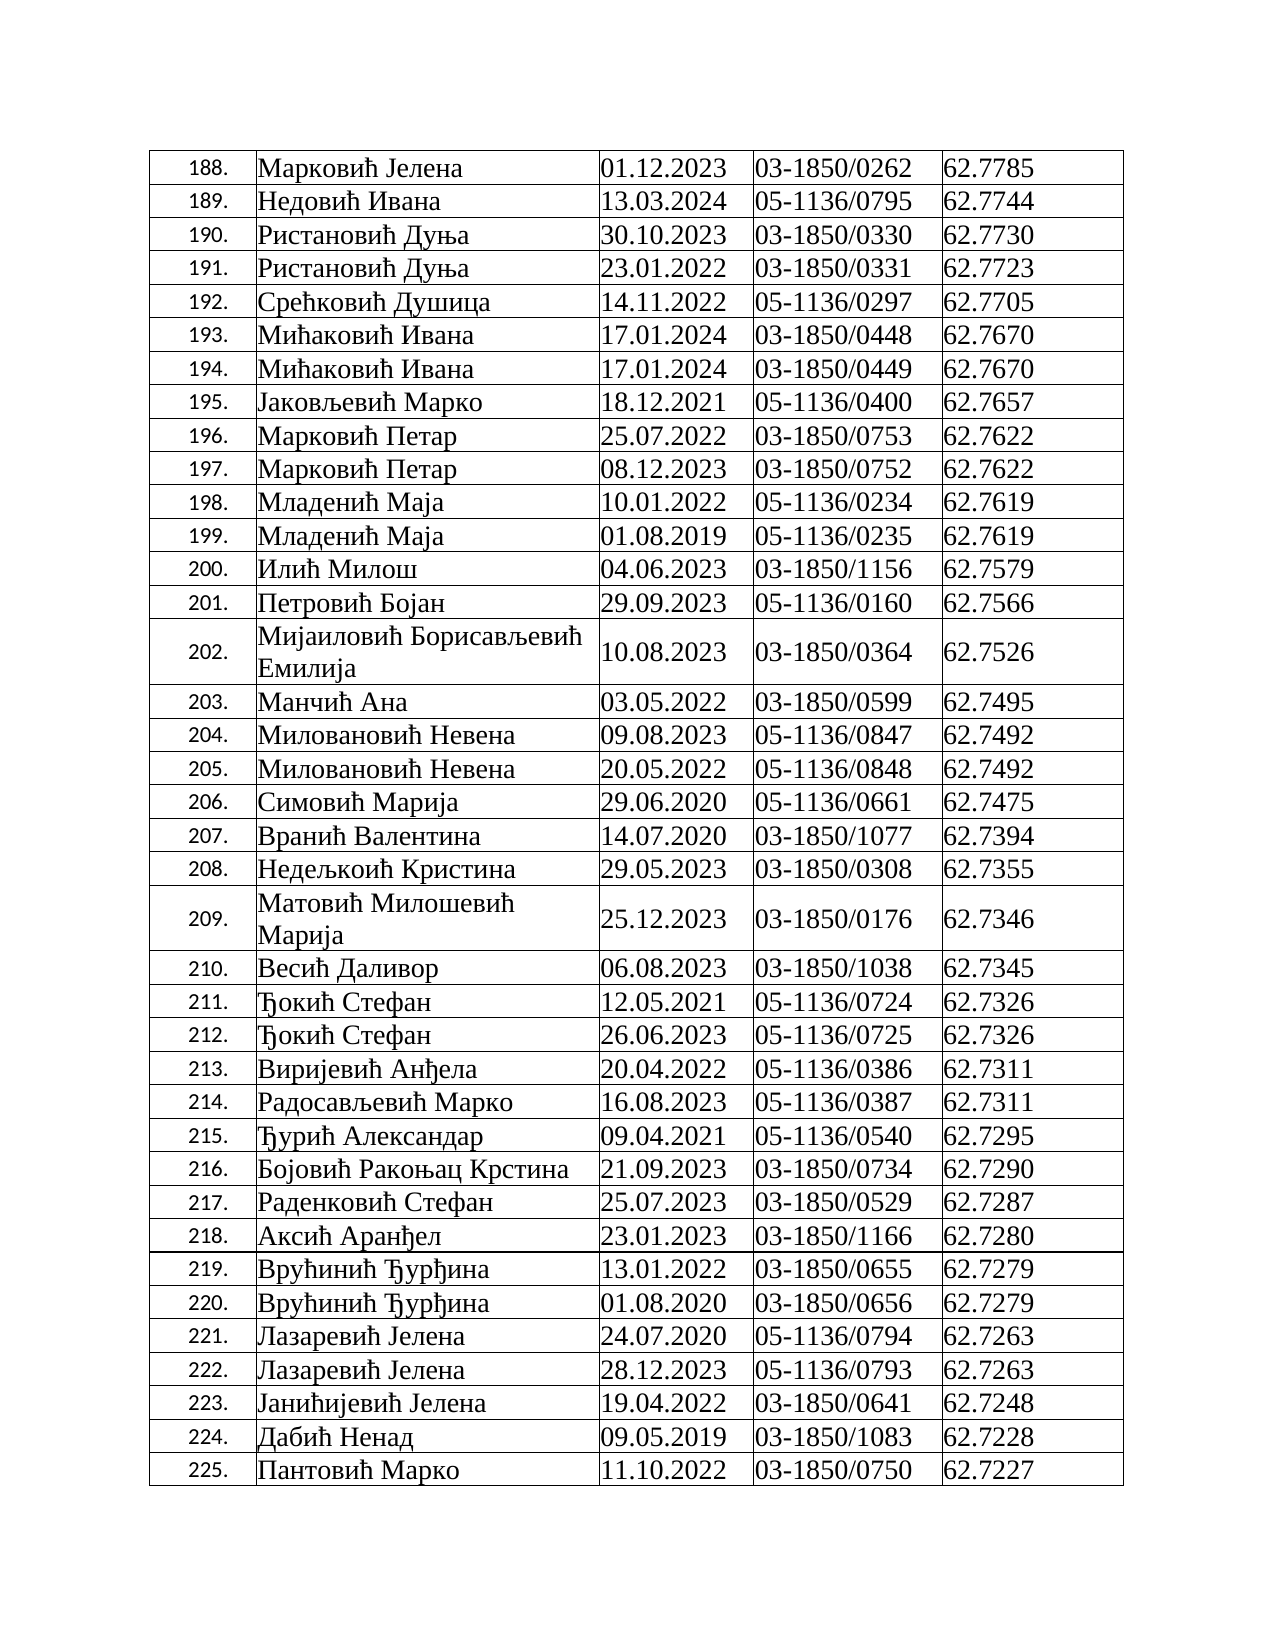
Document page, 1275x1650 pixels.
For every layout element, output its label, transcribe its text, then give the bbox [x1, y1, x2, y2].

table_cell Аксић Аранђел [257, 1219, 599, 1251]
table_cell 03-1850/1156 [754, 552, 942, 585]
table_cell Лазаревић Јелена [257, 1353, 599, 1385]
table_cell 04.06.2023 [600, 552, 753, 585]
table_cell 16.08.2023 [600, 1085, 753, 1118]
table_cell 10.08.2023 [600, 619, 753, 684]
table_cell 62.7355 [943, 852, 1123, 884]
table_cell 05-1136/0724 [754, 985, 942, 1017]
table_cell 62.7619 [943, 485, 1123, 518]
table_cell 23.01.2022 [600, 251, 753, 284]
table_cell [150, 1386, 256, 1418]
table_cell 14.11.2022 [600, 285, 753, 317]
table_cell [150, 1353, 256, 1385]
table_cell 03-1850/0752 [754, 452, 942, 484]
table_cell 62.7248 [943, 1386, 1123, 1418]
table_cell 03-1850/0308 [754, 852, 942, 884]
table_cell 25.07.2022 [600, 419, 753, 451]
table_cell Бојовић Ракоњац Крстина [257, 1152, 599, 1184]
table_cell Симовић Марија [257, 785, 599, 818]
table_cell 03-1850/0641 [754, 1386, 942, 1418]
table_cell 62.7279 [943, 1253, 1123, 1285]
table_cell 13.03.2024 [600, 185, 753, 217]
table_cell 05-1136/0793 [754, 1353, 942, 1385]
table_cell [150, 1253, 256, 1285]
table_cell 03-1850/0331 [754, 251, 942, 284]
table_cell Јаковљевић Марко [257, 385, 599, 417]
table_cell 25.12.2023 [600, 886, 753, 950]
table_cell 03-1850/0734 [754, 1152, 942, 1184]
table_cell [150, 1052, 256, 1084]
table_cell [150, 1186, 256, 1218]
table_cell 03-1850/1166 [754, 1219, 942, 1251]
table_cell [150, 151, 256, 183]
table_cell 62.7495 [943, 685, 1123, 717]
table_cell Марковић Јелена [257, 151, 599, 183]
table_cell Ристановић Дуња [257, 251, 599, 284]
table_cell Младенић Маја [257, 519, 599, 551]
table_cell 14.07.2020 [600, 819, 753, 851]
table_cell 62.7263 [943, 1353, 1123, 1385]
table_cell 03.05.2022 [600, 685, 753, 717]
table_cell Матовић Милошевић Марија [257, 886, 599, 950]
table_cell 62.7492 [943, 752, 1123, 784]
table_cell 05-1136/0387 [754, 1085, 942, 1118]
table_cell 06.08.2023 [600, 951, 753, 984]
table_cell 62.7228 [943, 1420, 1123, 1452]
table_cell Срећковић Душица [257, 285, 599, 317]
table_cell 62.7526 [943, 619, 1123, 684]
table_cell 62.7394 [943, 819, 1123, 851]
table_cell 62.7311 [943, 1052, 1123, 1084]
table_cell 62.7326 [943, 1018, 1123, 1051]
table_cell [150, 886, 256, 950]
table_cell [150, 752, 256, 784]
table_cell Ђурић Александар [257, 1119, 599, 1151]
table_cell 01.12.2023 [600, 151, 753, 183]
table_cell 03-1850/0753 [754, 419, 942, 451]
table_cell 05-1136/0847 [754, 719, 942, 751]
table_cell 62.7579 [943, 552, 1123, 585]
table_cell 62.7295 [943, 1119, 1123, 1151]
table_cell 03-1850/0529 [754, 1186, 942, 1218]
table_cell 62.7723 [943, 251, 1123, 284]
table_cell Миловановић Невена [257, 719, 599, 751]
table_cell 20.04.2022 [600, 1052, 753, 1084]
table_cell [150, 1286, 256, 1318]
table_cell 05-1136/0234 [754, 485, 942, 518]
table_cell 21.09.2023 [600, 1152, 753, 1184]
table_cell Радосављевић Марко [257, 1085, 599, 1118]
table_cell 29.09.2023 [600, 586, 753, 618]
table_cell 62.7670 [943, 352, 1123, 384]
table_cell 17.01.2024 [600, 318, 753, 351]
table_cell [150, 185, 256, 217]
table_cell 05-1136/0540 [754, 1119, 942, 1151]
table_cell Виријевић Анђела [257, 1052, 599, 1084]
table_cell 20.05.2022 [600, 752, 753, 784]
table_cell 01.08.2019 [600, 519, 753, 551]
table_cell [150, 352, 256, 384]
table_cell 12.05.2021 [600, 985, 753, 1017]
table_cell Мијаиловић Борисављевић Емилија [257, 619, 599, 684]
table_cell Вранић Валентина [257, 819, 599, 851]
table_cell [150, 1085, 256, 1118]
table_cell 26.06.2023 [600, 1018, 753, 1051]
table_cell 62.7263 [943, 1319, 1123, 1352]
table_cell Дабић Ненад [257, 1420, 599, 1452]
table_cell 62.7619 [943, 519, 1123, 551]
table_cell Недељкоић Кристина [257, 852, 599, 884]
table_cell Ристановић Дуња [257, 218, 599, 250]
table_cell Мићаковић Ивана [257, 318, 599, 351]
table_cell 05-1136/0400 [754, 385, 942, 417]
table_cell 03-1850/1083 [754, 1420, 942, 1452]
table_cell Раденковић Стефан [257, 1186, 599, 1218]
table_cell 62.7785 [943, 151, 1123, 183]
table_cell 62.7345 [943, 951, 1123, 984]
table_cell Илић Милош [257, 552, 599, 585]
table_cell [150, 1219, 256, 1251]
table_cell 05-1136/0725 [754, 1018, 942, 1051]
table_cell [150, 985, 256, 1017]
table_cell [150, 1453, 256, 1485]
table_cell Манчић Ана [257, 685, 599, 717]
table_cell 62.7346 [943, 886, 1123, 950]
table_cell 08.12.2023 [600, 452, 753, 484]
table_cell 05-1136/0297 [754, 285, 942, 317]
table_cell 62.7227 [943, 1453, 1123, 1485]
table_cell 62.7657 [943, 385, 1123, 417]
table_cell 62.7705 [943, 285, 1123, 317]
table_cell Мићаковић Ивана [257, 352, 599, 384]
table_cell 03-1850/0449 [754, 352, 942, 384]
table_cell [150, 519, 256, 551]
table_cell [150, 819, 256, 851]
table_cell Марковић Петар [257, 419, 599, 451]
table_cell [150, 785, 256, 818]
table_cell [150, 452, 256, 484]
table_cell 29.05.2023 [600, 852, 753, 884]
table_cell 24.07.2020 [600, 1319, 753, 1352]
table_cell 62.7326 [943, 985, 1123, 1017]
table_cell 19.04.2022 [600, 1386, 753, 1418]
table_cell [150, 852, 256, 884]
table_cell [150, 586, 256, 618]
table_cell Ђокић Стефан [257, 985, 599, 1017]
table_cell 28.12.2023 [600, 1353, 753, 1385]
table_cell 05-1136/0235 [754, 519, 942, 551]
table_cell [150, 251, 256, 284]
table_cell 11.10.2022 [600, 1453, 753, 1485]
table_cell 62.7730 [943, 218, 1123, 250]
table_cell Марковић Петар [257, 452, 599, 484]
table_cell [150, 719, 256, 751]
table_cell 62.7744 [943, 185, 1123, 217]
table_cell 03-1850/0364 [754, 619, 942, 684]
table_cell [150, 1420, 256, 1452]
table_cell [150, 485, 256, 518]
table_cell 05-1136/0795 [754, 185, 942, 217]
table_cell [150, 951, 256, 984]
table_cell 05-1136/0848 [754, 752, 942, 784]
table_cell 03-1850/0330 [754, 218, 942, 250]
table_cell Петровић Бојан [257, 586, 599, 618]
table_cell 62.7290 [943, 1152, 1123, 1184]
table_cell 03-1850/0655 [754, 1253, 942, 1285]
table_cell [150, 318, 256, 351]
table_cell Весић Даливор [257, 951, 599, 984]
table_cell 03-1850/0262 [754, 151, 942, 183]
table_cell 18.12.2021 [600, 385, 753, 417]
table_cell [150, 285, 256, 317]
table_cell [150, 685, 256, 717]
table_cell 62.7287 [943, 1186, 1123, 1218]
table_cell [150, 552, 256, 585]
table_cell [150, 1319, 256, 1352]
table_cell [150, 1119, 256, 1151]
table_cell 62.7492 [943, 719, 1123, 751]
table_cell 05-1136/0794 [754, 1319, 942, 1352]
table_cell 62.7566 [943, 586, 1123, 618]
table_cell 03-1850/0656 [754, 1286, 942, 1318]
table_cell 09.05.2019 [600, 1420, 753, 1452]
table_cell Недовић Ивана [257, 185, 599, 217]
table_cell 23.01.2023 [600, 1219, 753, 1251]
table_cell 62.7280 [943, 1219, 1123, 1251]
table_cell 01.08.2020 [600, 1286, 753, 1318]
table_cell 13.01.2022 [600, 1253, 753, 1285]
table_cell 25.07.2023 [600, 1186, 753, 1218]
table_cell 62.7622 [943, 419, 1123, 451]
table_cell [150, 1018, 256, 1051]
table_cell [150, 218, 256, 250]
table_cell 05-1136/0386 [754, 1052, 942, 1084]
table_cell 09.08.2023 [600, 719, 753, 751]
table_cell [150, 619, 256, 684]
table_cell Пантовић Марко [257, 1453, 599, 1485]
table_cell Миловановић Невена [257, 752, 599, 784]
table_cell 03-1850/1077 [754, 819, 942, 851]
table_cell 62.7475 [943, 785, 1123, 818]
table_cell 03-1850/0448 [754, 318, 942, 351]
table_cell 62.7311 [943, 1085, 1123, 1118]
table_cell [150, 385, 256, 417]
table_cell Ђокић Стефан [257, 1018, 599, 1051]
table_cell Лазаревић Јелена [257, 1319, 599, 1352]
table_cell Јанићијевић Јелена [257, 1386, 599, 1418]
table_cell 62.7622 [943, 452, 1123, 484]
table_cell 10.01.2022 [600, 485, 753, 518]
table_cell 62.7670 [943, 318, 1123, 351]
table_cell 05-1136/0160 [754, 586, 942, 618]
table_cell 03-1850/0750 [754, 1453, 942, 1485]
table_cell 30.10.2023 [600, 218, 753, 250]
table_cell 17.01.2024 [600, 352, 753, 384]
table_cell 05-1136/0661 [754, 785, 942, 818]
table_cell 03-1850/0599 [754, 685, 942, 717]
table_cell [150, 419, 256, 451]
table_cell [150, 1152, 256, 1184]
table_cell Младенић Маја [257, 485, 599, 518]
table_cell 03-1850/0176 [754, 886, 942, 950]
table_cell 09.04.2021 [600, 1119, 753, 1151]
table_cell 29.06.2020 [600, 785, 753, 818]
table_cell 03-1850/1038 [754, 951, 942, 984]
table_cell Врућинић Ђурђина [257, 1286, 599, 1318]
table_cell Врућинић Ђурђина [257, 1253, 599, 1285]
table_cell 62.7279 [943, 1286, 1123, 1318]
